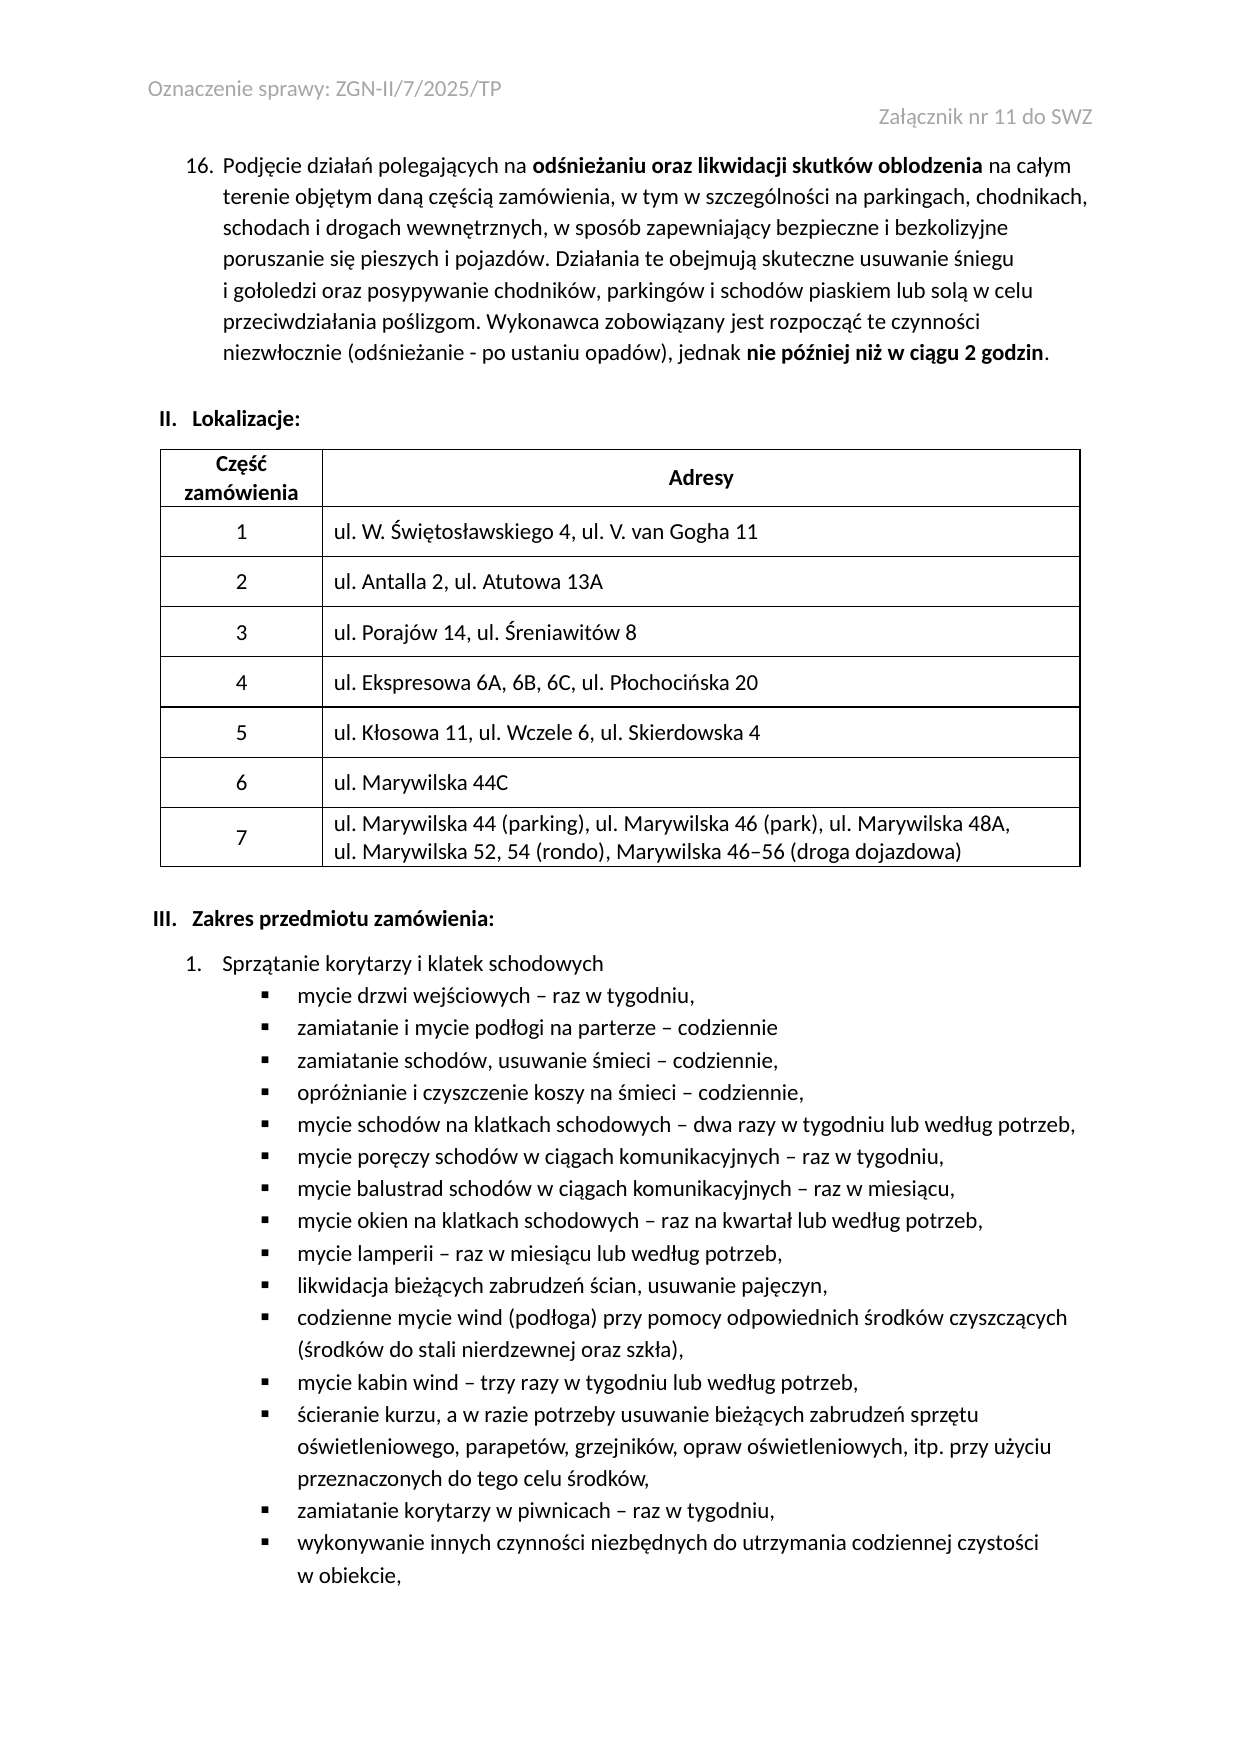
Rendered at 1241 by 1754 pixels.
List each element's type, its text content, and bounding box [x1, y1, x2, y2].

table_cell ul. Antalla 2, ul. Atutowa 13A [323, 557, 1079, 606]
table_cell 4 [161, 657, 322, 706]
list mycie poręczy schodów w ciągach komunikacyjnych – raz w tygodniu, [259, 1142, 1093, 1170]
table_cell 5 [161, 708, 322, 757]
list zamiatanie i mycie podłogi na parterze – codziennie [259, 1013, 1093, 1042]
table_cell ul. W. Świętosławskiego 4, ul. V. van Gogha 11 [323, 507, 1079, 556]
table_cell 1 [161, 507, 322, 556]
list mycie balustrad schodów w ciągach komunikacyjnych – raz w miesiącu, [259, 1174, 1093, 1202]
list opróżnianie i czyszczenie koszy na śmieci – codziennie, [259, 1078, 1093, 1106]
table_cell ul. Kłosowa 11, ul. Wczele 6, ul. Skierdowska 4 [323, 708, 1079, 757]
list mycie kabin wind – trzy razy w tygodniu lub według potrzeb, [259, 1368, 1093, 1396]
list mycie lamperii – raz w miesiącu lub według potrzeb, [259, 1239, 1093, 1267]
list mycie drzwi wejściowych – raz w tygodniu, [259, 981, 1093, 1009]
table_cell ul. Ekspresowa 6A, 6B, 6C, ul. Płochocińska 20 [323, 657, 1079, 706]
list zamiatanie korytarzy w piwnicach – raz w tygodniu, [259, 1496, 1093, 1524]
table_cell 3 [161, 607, 322, 656]
table_cell 7 [161, 808, 322, 866]
list mycie schodów na klatkach schodowych – dwa razy w tygodniu lub według potrzeb, [259, 1110, 1093, 1138]
list mycie okien na klatkach schodowych – raz na kwartał lub według potrzeb, [259, 1207, 1093, 1235]
table_header Część zamówienia [161, 450, 322, 506]
list wykonywanie innych czynności niezbędnych do utrzymania codziennej czystości w obiekcie, [259, 1528, 1093, 1589]
list Lokalizacje: [177, 404, 1093, 432]
list codzienne mycie wind (podłoga) przy pomocy odpowiednich środków czyszczących (środków do stali nierdzewnej oraz szkła), [259, 1303, 1093, 1363]
table_cell 2 [161, 557, 322, 606]
list zamiatanie schodów, usuwanie śmieci – codziennie, [259, 1046, 1093, 1074]
table_cell ul. Marywilska 44C [323, 758, 1079, 807]
list Sprzątanie korytarzy i klatek schodowych [185, 949, 1093, 977]
table_cell 6 [161, 758, 322, 807]
table_header Adresy [323, 450, 1079, 506]
list ścieranie kurzu, a w razie potrzeby usuwanie bieżących zabrudzeń sprzętu oświetleniowego, parapetów, grzejników, opraw oświetleniowych, itp. przy użyciu przeznaczonych do tego celu środków, [259, 1400, 1093, 1492]
table_cell ul. Porajów 14, ul. Śreniawitów 8 [323, 607, 1079, 656]
table_cell ul. Marywilska 44 (parking), ul. Marywilska 46 (park), ul. Marywilska 48A, ul. Marywilska 52, 54 (rondo), Marywilska 46–56 (droga dojazdowa) [323, 808, 1079, 866]
list Podjęcie działań polegających na odśnieżaniu oraz likwidacji skutków oblodzenia na całym terenie objętym daną częścią zamówienia, w tym w szczególności na parkingach, chodnikach, schodach i drogach wewnętrznych, w sposób zapewniający bezpieczne i bezkolizyjne poruszanie się pieszych i pojazdów. Działania te obejmują skuteczne usuwanie śniegu i gołoledzi oraz posypywanie chodników, parkingów i schodów piaskiem lub solą w celu przeciwdziałania poślizgom. Wykonawca zobowiązany jest rozpocząć te czynności niezwłocznie (odśnieżanie - po ustaniu opadów), jednak nie później niż w ciągu 2 godzin. [185, 148, 1093, 366]
list Zakres przedmiotu zamówienia: [177, 904, 1093, 932]
list likwidacja bieżących zabrudzeń ścian, usuwanie pajęczyn, [259, 1271, 1093, 1299]
